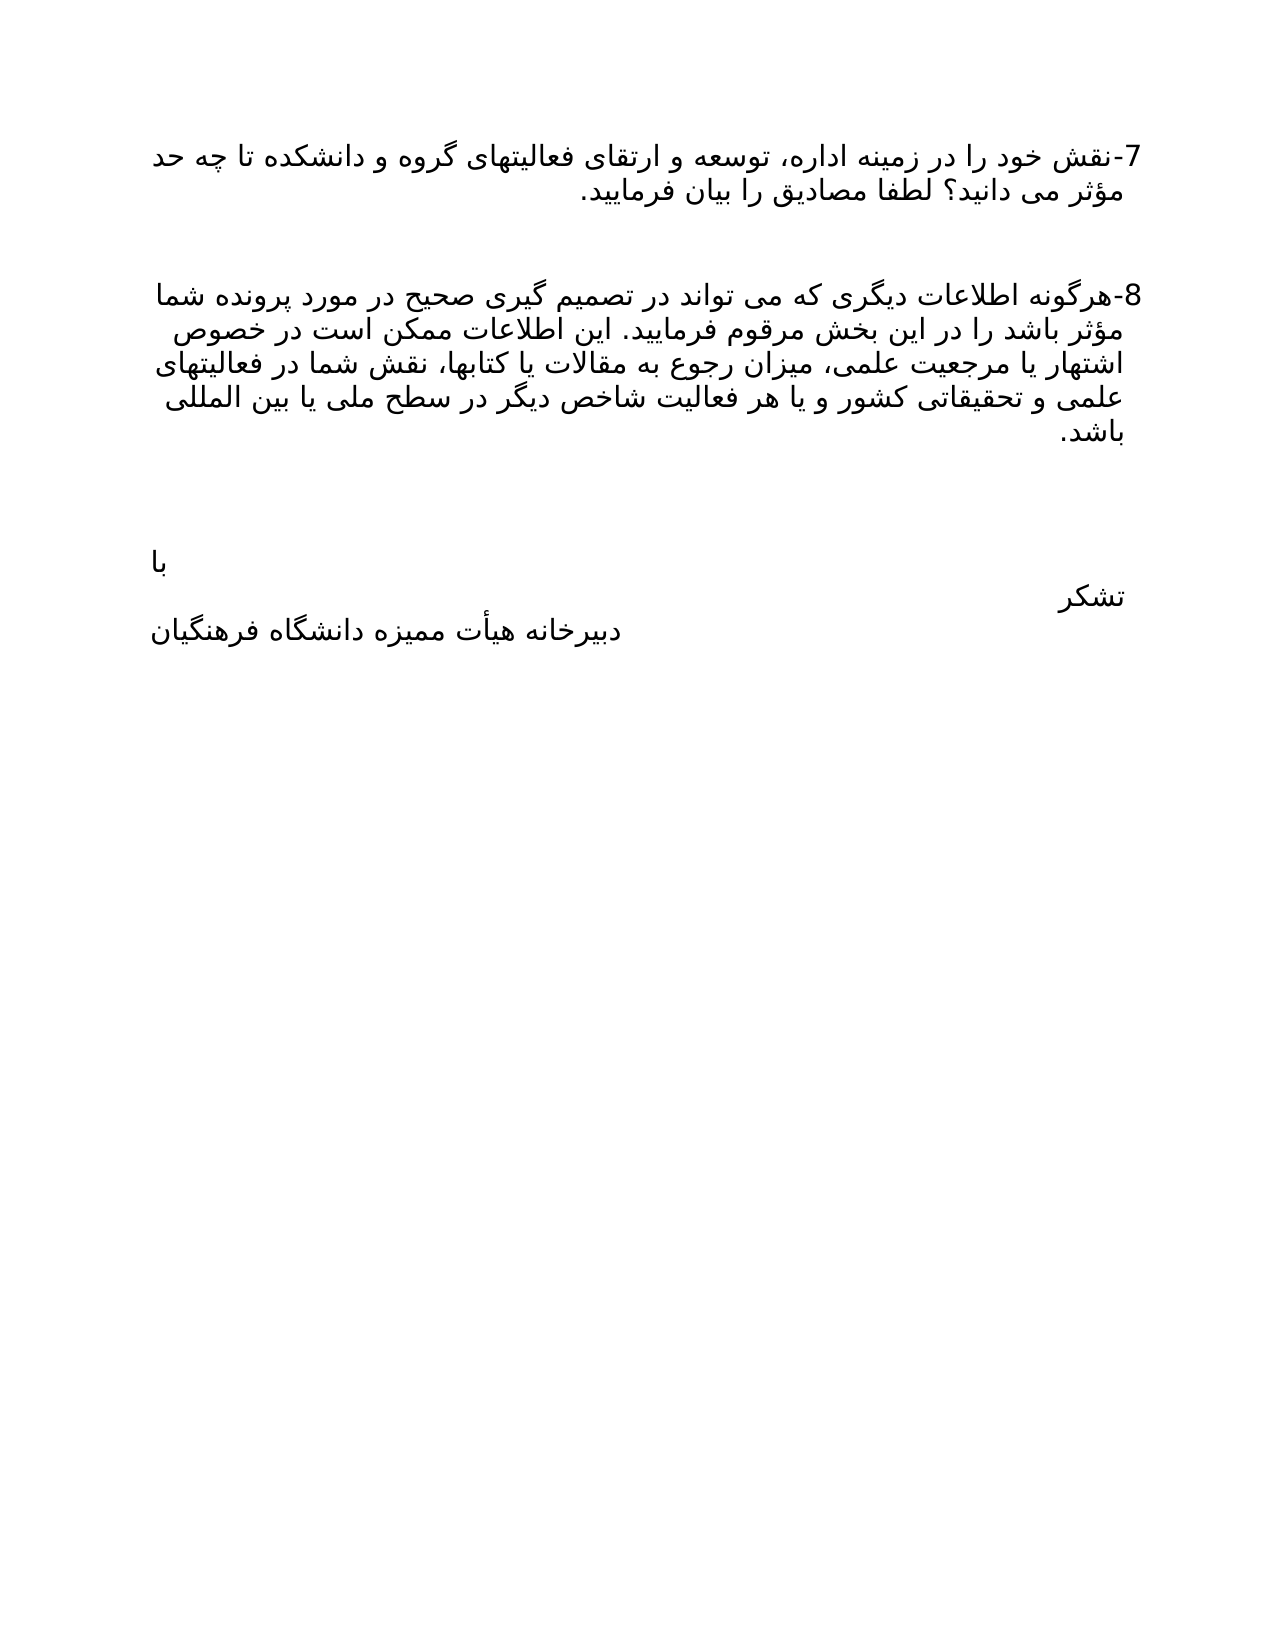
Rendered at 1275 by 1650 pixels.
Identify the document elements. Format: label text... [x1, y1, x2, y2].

list نقش خود را در زمینه اداره، توسعه و ارتقای فعالیتهای گروه و دانشکده تا چه حد مؤثر می دانید؟ لطفا مصادیق را بیان فرمایید. [150, 139, 1125, 207]
list دبیرخانه هیأت ممیزه دانشگاه فرهنگیان [150, 613, 1125, 647]
list با تشکر [150, 546, 1125, 613]
list هرگونه اطلاعات دیگری که می تواند در تصمیم گیری صحیح در مورد پرونده شما مؤثر باشد را در این بخش مرقوم فرمایید. این اطلاعات ممکن است در خصوص اشتهار یا مرجعیت علمی، میزان رجوع به مقالات یا کتابها، نقش شما در فعالیتهای علمی و تحقیقاتی کشور و یا هر فعالیت شاخص دیگر در سطح ملی یا بین المللی باشد. [150, 278, 1125, 448]
